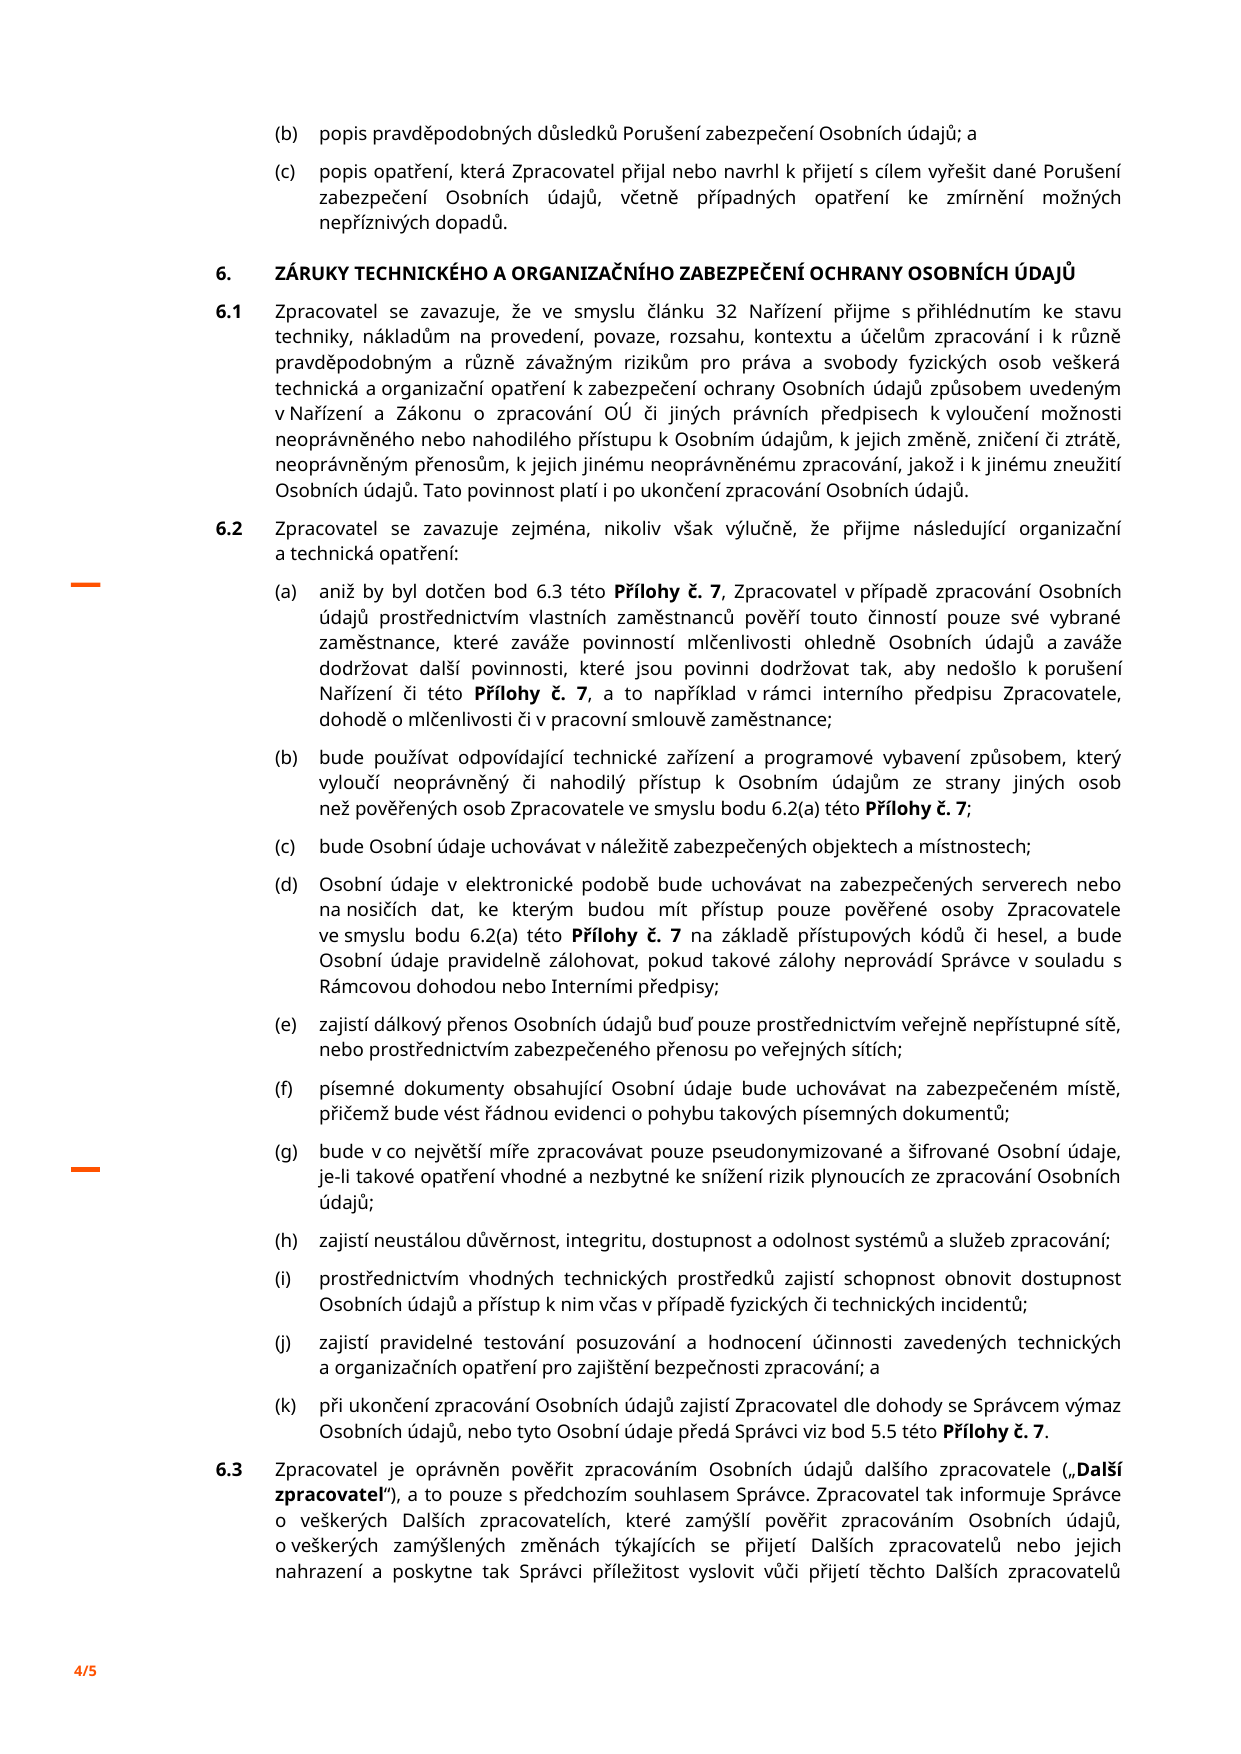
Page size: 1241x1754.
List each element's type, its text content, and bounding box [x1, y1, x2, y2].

list aniž by byl dotčen bod 6.3 této Přílohy č. 7, Zpracovatel v případě zpracování Osobních údajů prostřednictvím vlastních zaměstnanců pověří touto činností pouze své vybrané zaměstnance, které zaváže povinností mlčenlivosti ohledně Osobních údajů a zaváže dodržovat další povinnosti, které jsou povinni dodržovat tak, aby nedošlo k porušení Nařízení či této Přílohy č. 7, a to například v rámci interního předpisu Zpracovatele, dohodě o mlčenlivosti či v pracovní smlouvě zaměstnance; [275, 578, 1122, 732]
list bude používat odpovídající technické zařízení a programové vybavení způsobem, který vyloučí neoprávněný či nahodilý přístup k Osobním údajům ze strany jiných osob než pověřených osob Zpracovatele ve smyslu bodu 6.2(a) této Přílohy č. 7; [275, 744, 1122, 821]
list Osobní údaje v elektronické podobě bude uchovávat na zabezpečených serverech nebo na nosičích dat, ke kterým budou mít přístup pouze pověřené osoby Zpracovatele ve smyslu bodu 6.2(a) této Přílohy č. 7 na základě přístupových kódů či hesel, a bude Osobní údaje pravidelně zálohovat, pokud takové zálohy neprovádí Správce v souladu s Rámcovou dohodou nebo Interními předpisy; [275, 871, 1122, 999]
list písemné dokumenty obsahující Osobní údaje bude uchovávat na zabezpečeném místě, přičemž bude vést řádnou evidenci o pohybu takových písemných dokumentů; [275, 1075, 1122, 1126]
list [216, 1456, 1122, 1584]
list zajistí dálkový přenos Osobních údajů buď pouze prostřednictvím veřejně nepřístupné sítě, nebo prostřednictvím zabezpečeného přenosu po veřejných sítích; [275, 1011, 1122, 1062]
list Zpracovatel se zavazuje, že ve smyslu článku 32 Nařízení přijme s přihlédnutím ke stavu techniky, nákladům na provedení, povaze, rozsahu, kontextu a účelům zpracování i k různě pravděpodobným a různě závažným rizikům pro práva a svobody fyzických osob veškerá technická a organizační opatření k zabezpečení ochrany Osobních údajů způsobem uvedeným v Nařízení a Zákonu o zpracování OÚ či jiných právních předpisech k vyloučení možnosti neoprávněného nebo nahodilého přístupu k Osobním údajům, k jejich změně, zničení či ztrátě, neoprávněným přenosům, k jejich jinému neoprávněnému zpracování, jakož i k jinému zneužití Osobních údajů. Tato povinnost platí i po ukončení zpracování Osobních údajů. [216, 298, 1122, 502]
list Zpracovatel se zavazuje zejména, nikoliv však výlučně, že přijme následující organizační a technická opatření: [216, 515, 1122, 566]
list bude Osobní údaje uchovávat v náležitě zabezpečených objektech a místnostech; [275, 833, 1122, 859]
list zajistí neustálou důvěrnost, integritu, dostupnost a odolnost systémů a služeb zpracování; [275, 1227, 1122, 1253]
list Záruky technického a organizačního zabezpečení ochrany Osobních údajů [216, 260, 1122, 286]
list prostřednictvím vhodných technických prostředků zajistí schopnost obnovit dostupnost Osobních údajů a přístup k nim včas v případě fyzických či technických incidentů; [275, 1265, 1122, 1316]
list bude v co největší míře zpracovávat pouze pseudonymizované a šifrované Osobní údaje, je-li takové opatření vhodné a nezbytné ke snížení rizik plynoucích ze zpracování Osobních údajů; [275, 1138, 1122, 1215]
list při ukončení zpracování Osobních údajů zajistí Zpracovatel dle dohody se Správcem výmaz Osobních údajů, nebo tyto Osobní údaje předá Správci viz bod 5.5 této Přílohy č. 7. [275, 1392, 1122, 1443]
list zajistí pravidelné testování posuzování a hodnocení účinnosti zavedených technických a organizačních opatření pro zajištění bezpečnosti zpracování; a [275, 1329, 1122, 1380]
list popis opatření, která Zpracovatel přijal nebo navrhl k přijetí s cílem vyřešit dané Porušení zabezpečení Osobních údajů, včetně případných opatření ke zmírnění možných nepříznivých dopadů. [275, 159, 1122, 235]
list popis pravděpodobných důsledků Porušení zabezpečení Osobních údajů; a [275, 121, 1122, 146]
